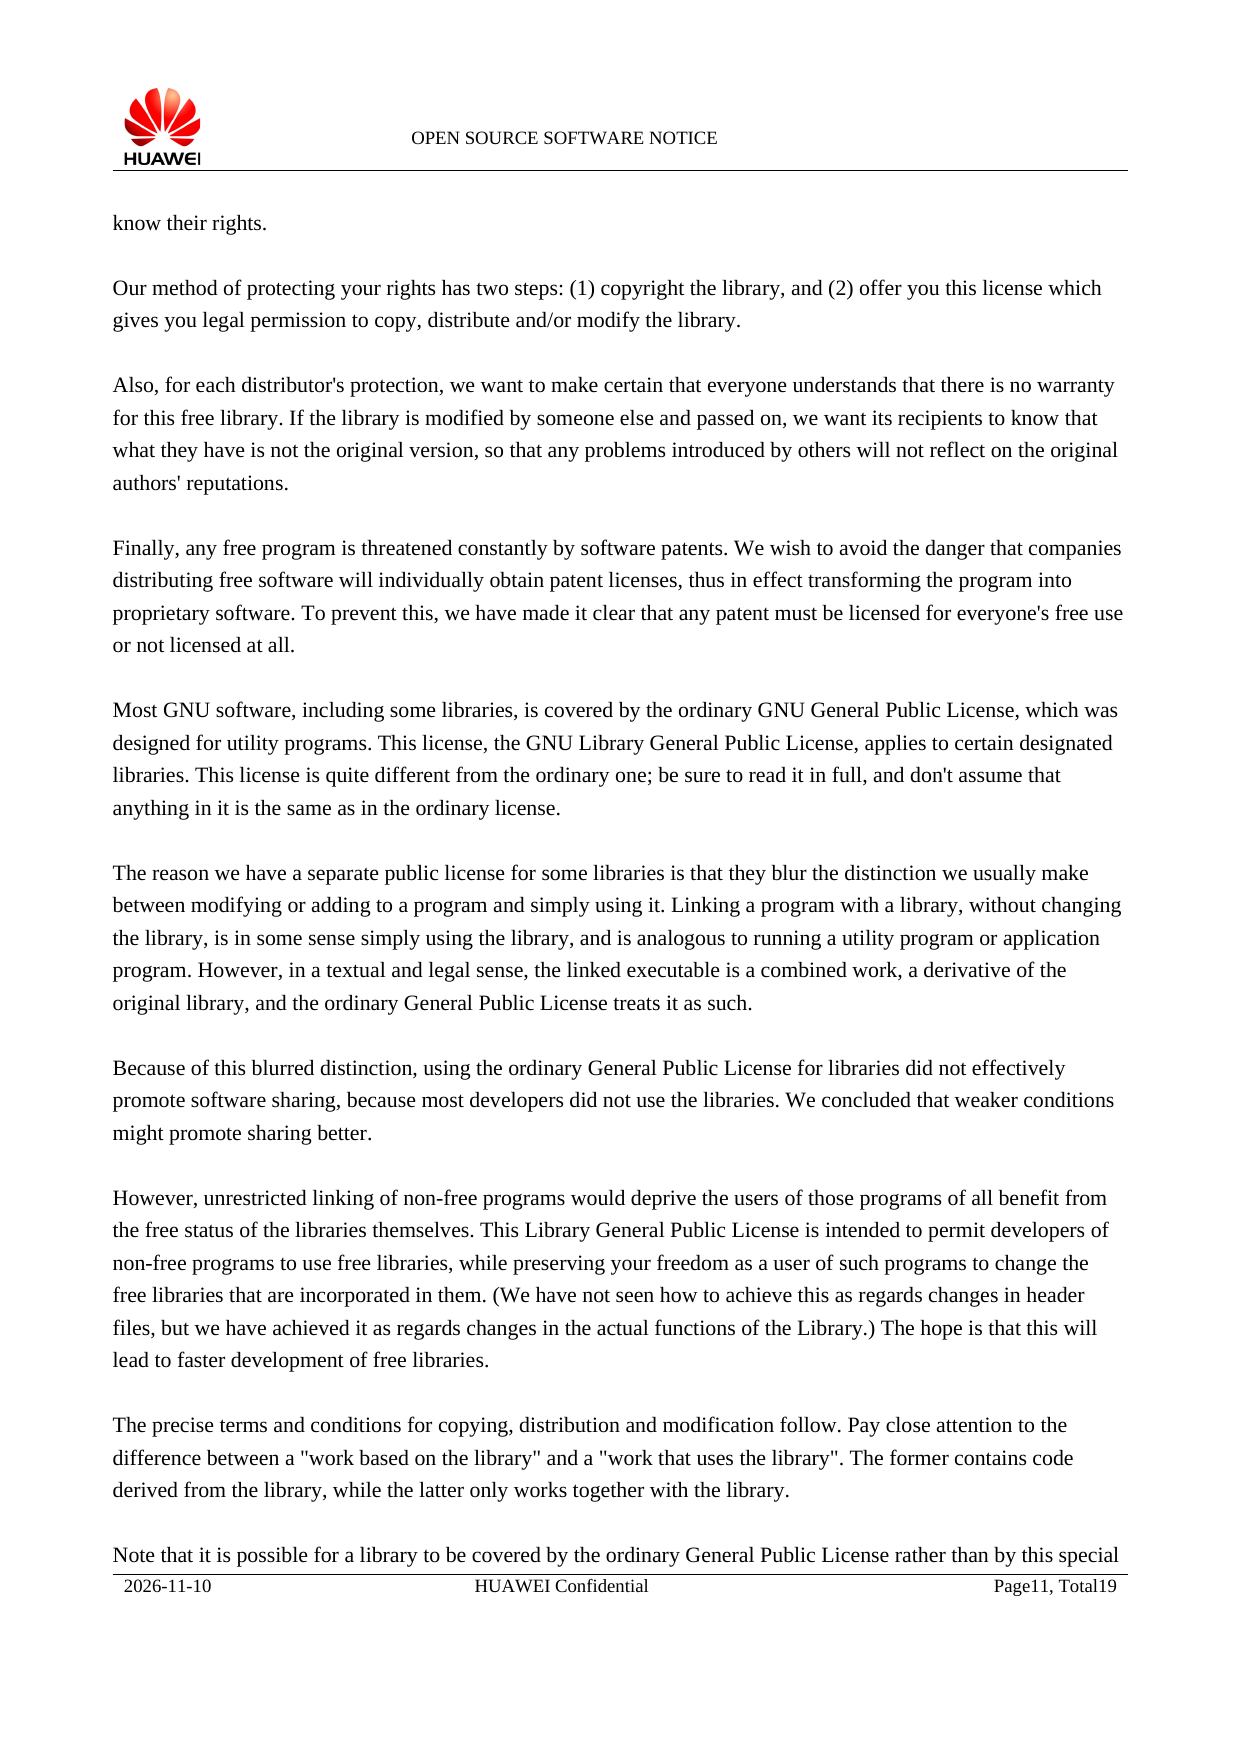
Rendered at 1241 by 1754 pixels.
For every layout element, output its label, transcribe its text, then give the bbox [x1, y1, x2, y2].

picture [124, 88, 201, 165]
